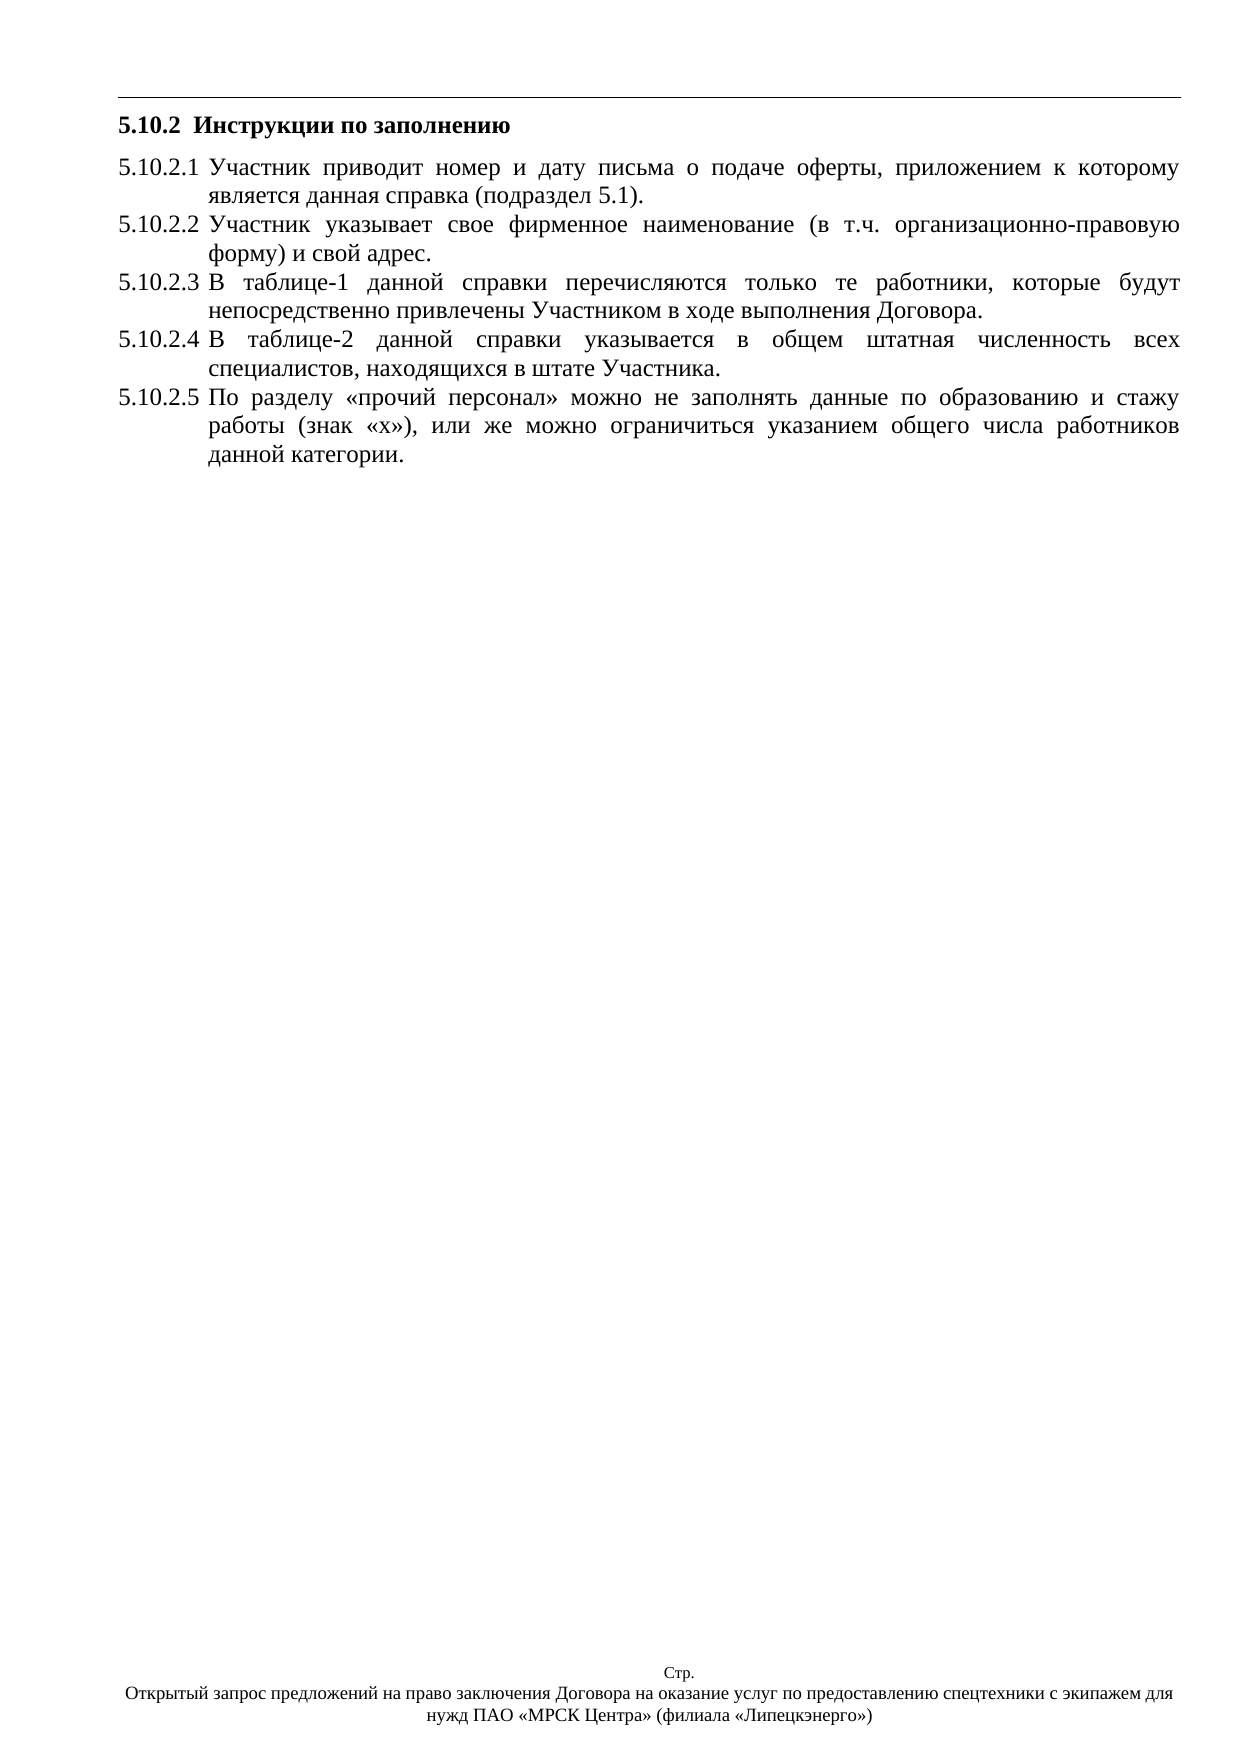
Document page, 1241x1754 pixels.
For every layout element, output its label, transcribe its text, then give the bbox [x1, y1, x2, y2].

list Участник указывает свое фирменное наименование (в т.ч. организационно-правовую форму) и свой адрес. [118, 209, 1181, 267]
list В таблице-1 данной справки перечисляются только те работники, которые будут непосредственно привлечены Участником в ходе выполнения Договора. [118, 267, 1181, 324]
list Участник приводит номер и дату письма о подаче оферты, приложением к которому является данная справка (подраздел 5.1). [118, 152, 1181, 209]
list В таблице-2 данной справки указывается в общем штатная численность всех специалистов, находящихся в штате Участника. [118, 324, 1181, 382]
list По разделу «прочий персонал» можно не заполнять данные по образованию и стажу работы (знак «х»), или же можно ограничиться указанием общего числа работников данной категории. [118, 382, 1181, 468]
subtitle Инструкции по заполнению [118, 111, 1181, 139]
